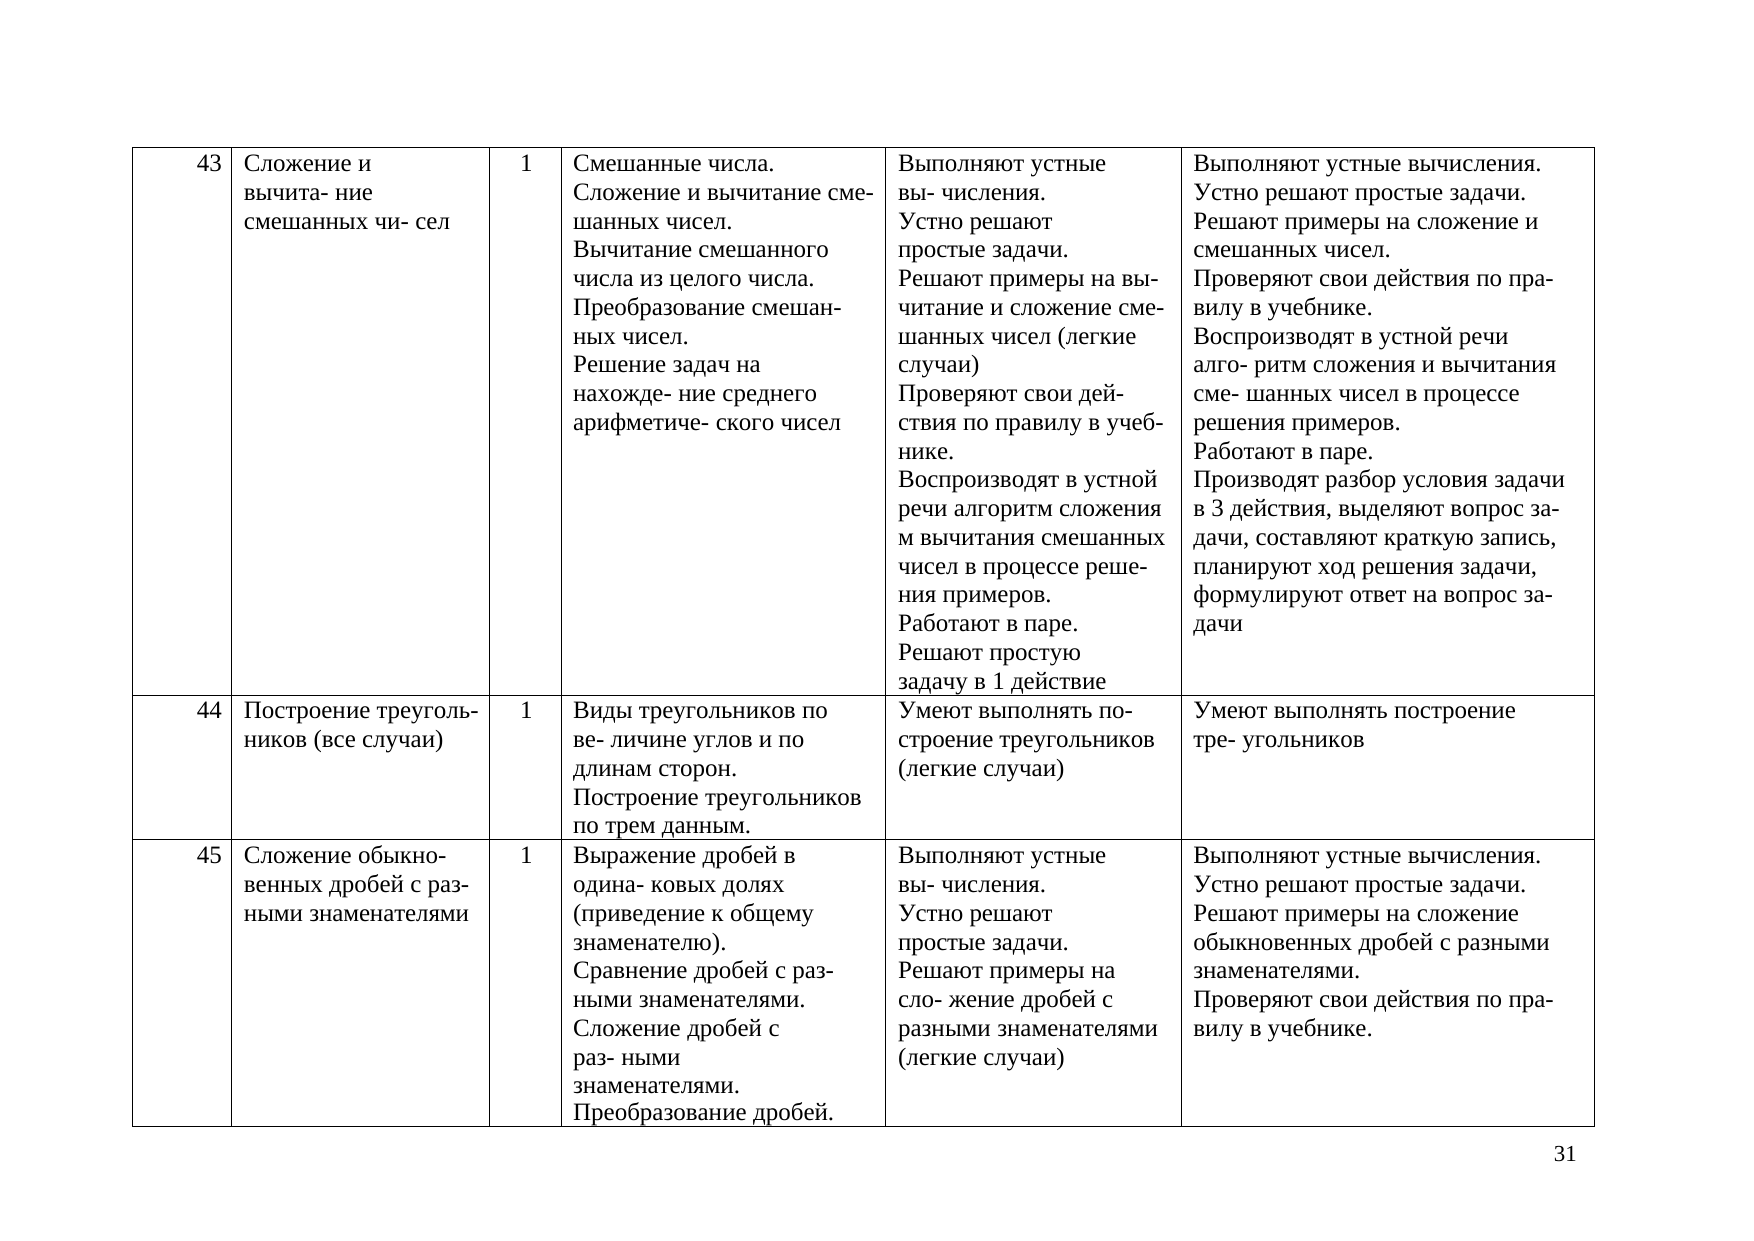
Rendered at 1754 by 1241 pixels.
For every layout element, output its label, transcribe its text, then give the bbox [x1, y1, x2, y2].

table_cell 45 [133, 840, 231, 1126]
table_cell Выполняют устные вы- числения. Устно решают простые задачи. Решают примеры на сло- жение дробей с разными знаменателями (легкие случаи) [886, 840, 1181, 1126]
table_header Смешанные числа. Сложение и вычитание сме- шанных чисел. Вычитание смешанного числа из целого числа. Преобразование смешан- ных чисел. Решение задач на нахожде- ние среднего арифметиче- ского чисел [562, 148, 885, 694]
table_cell 1 [490, 696, 561, 839]
table_header Выполняют устные вычисления. Устно решают простые задачи. Решают примеры на сложение и смешанных чисел. Проверяют свои действия по пра- вилу в учебнике. Воспроизводят в устной речи алго- ритм сложения и вычитания сме- шанных чисел в процессе решения примеров. Работают в паре. Производят разбор условия задачи в 3 действия, выделяют вопрос за- дачи, составляют краткую запись, планируют ход решения задачи, формулируют ответ на вопрос за- дачи [1182, 148, 1594, 694]
table_cell 1 [490, 840, 561, 1126]
table_cell Виды треугольников по ве- личине углов и по длинам сторон. Построение треугольников по трем данным. [562, 696, 885, 839]
table_cell 44 [133, 696, 231, 839]
table_header 1 [490, 148, 561, 694]
table_cell Умеют выполнять по- строение треугольников (легкие случаи) [886, 696, 1181, 839]
table_cell Умеют выполнять построение тре- угольников [1182, 696, 1594, 839]
table_header Выполняют устные вы- числения. Устно решают простые задачи. Решают примеры на вы- читание и сложение сме- шанных чисел (легкие случаи) Проверяют свои дей- ствия по правилу в учеб- нике. Воспроизводят в устной речи алгоритм сложения м вычитания смешанных чисел в процессе реше- ния примеров. Работают в паре. Решают простую задачу в 1 действие [886, 148, 1181, 694]
table_cell Выполняют устные вычисления. Устно решают простые задачи. Решают примеры на сложение обыкновенных дробей с разными знаменателями. Проверяют свои действия по пра- вилу в учебнике. [1182, 840, 1594, 1126]
table_cell Сложение обыкно- венных дробей с раз- ными знаменателями [232, 840, 489, 1126]
table_cell Выражение дробей в одина- ковых долях (приведение к общему знаменателю). Сравнение дробей с раз- ными знаменателями. Сложение дробей с раз- ными знаменателями. Преобразование дробей. [562, 840, 885, 1126]
table_cell Построение треуголь- ников (все случаи) [232, 696, 489, 839]
table_header Сложение и вычита- ние смешанных чи- сел [232, 148, 489, 694]
table_header 43 [133, 148, 231, 694]
